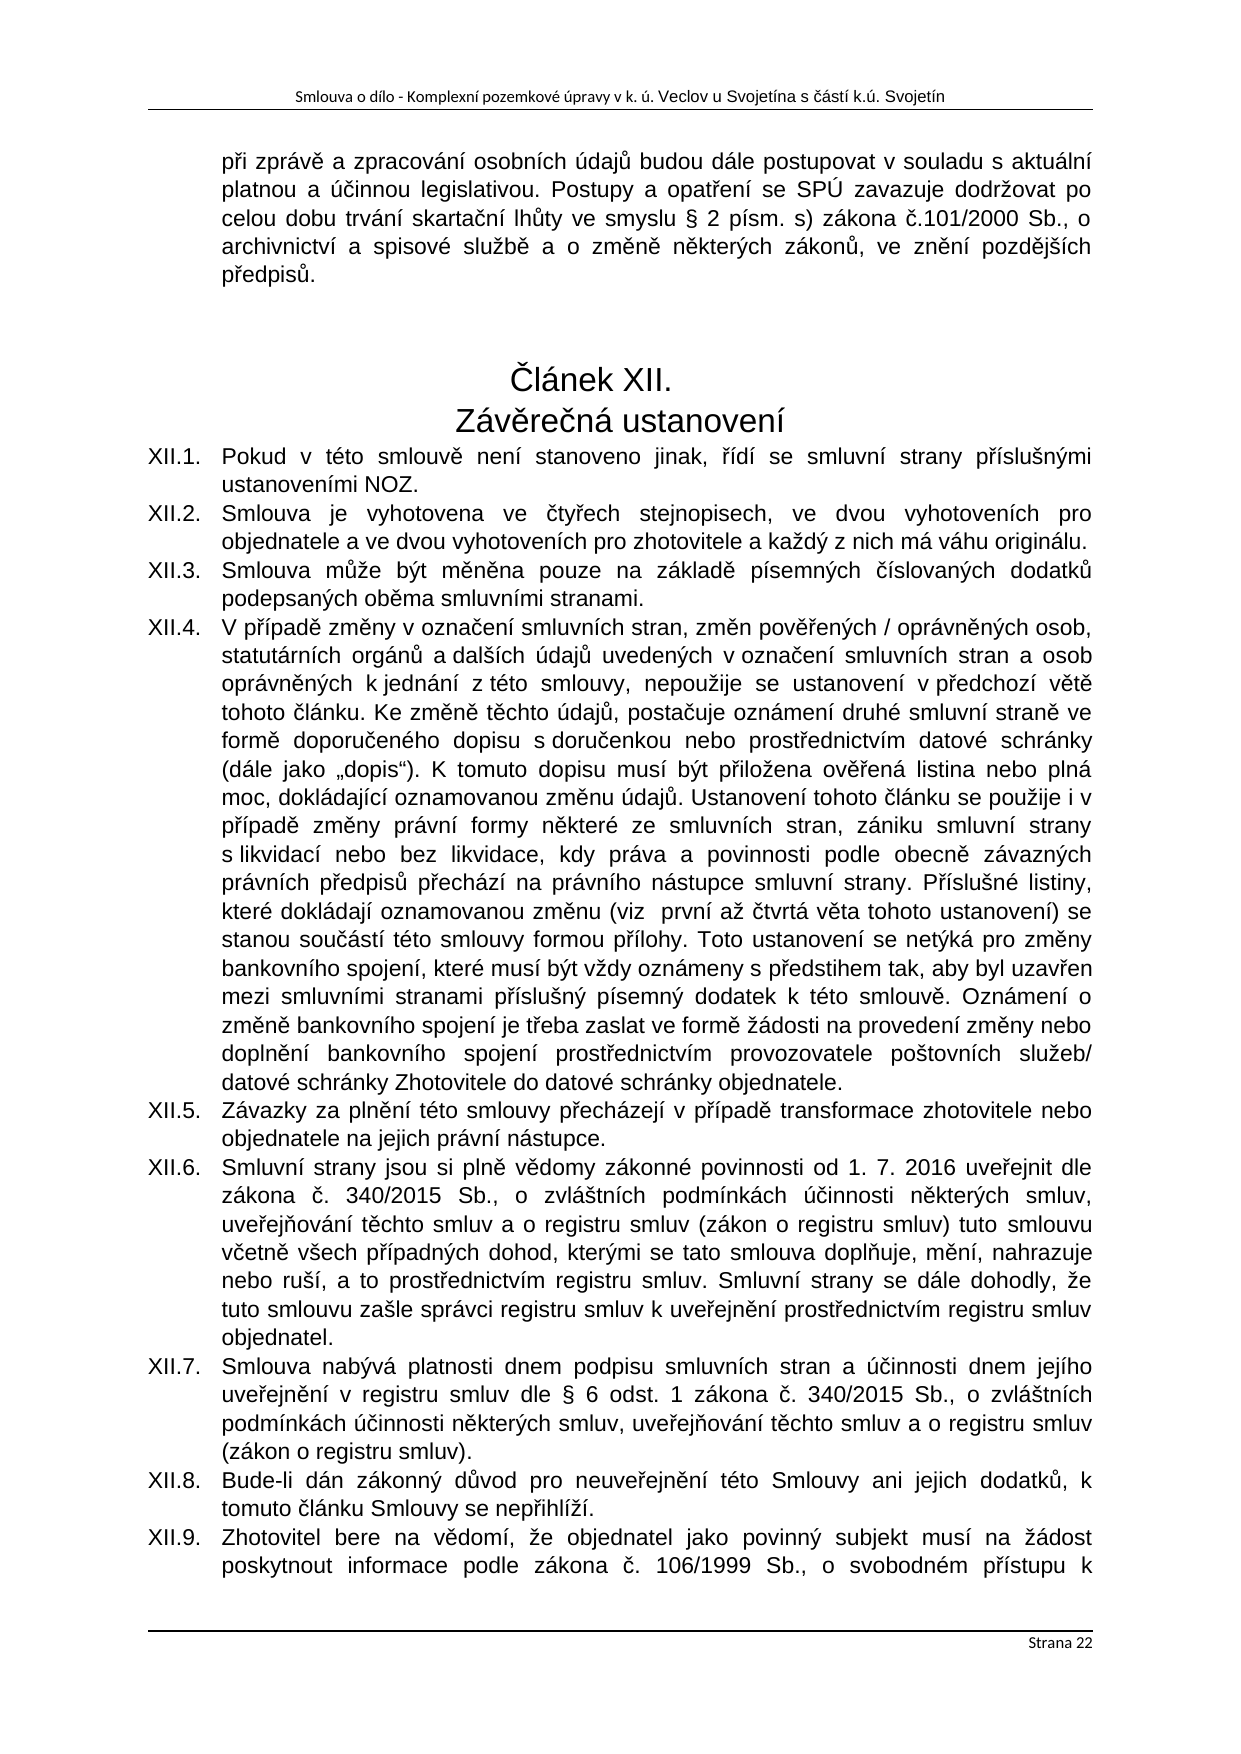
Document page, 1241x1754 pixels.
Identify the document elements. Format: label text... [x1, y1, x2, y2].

list Bude-li dán zákonný důvod pro neuveřejnění této Smlouvy ani jejich dodatků, k tomuto článku Smlouvy se nepřihlíží. [148, 1467, 1093, 1521]
list Závazky za plnění této smlouvy přecházejí v případě transformace zhotovitele nebo objednatele na jejich právní nástupce. [148, 1097, 1093, 1152]
list Smluvní strany jsou si plně vědomy zákonné povinnosti od 1. 7. 2016 uveřejnit dle zákona č. 340/2015 Sb., o zvláštních podmínkách účinnosti některých smluv, uveřejňování těchto smluv a o registru smluv (zákon o registru smluv) tuto smlouvu včetně všech případných dohod, kterými se tato smlouva doplňuje, mění, nahrazuje nebo ruší, a to prostřednictvím registru smluv. Smluvní strany se dále dohodly, že tuto smlouvu zašle správci registru smluv k uveřejnění prostřednictvím registru smluv objednatel. [148, 1154, 1093, 1351]
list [148, 1523, 1093, 1578]
list Smlouva může být měněna pouze na základě písemných číslovaných dodatků podepsaných oběma smluvními stranami. [148, 557, 1093, 611]
list Pokud v této smlouvě není stanoveno jinak, řídí se smluvní strany příslušnými ustanoveními NOZ. [148, 443, 1093, 498]
list Smlouva nabývá platnosti dnem podpisu smluvních stran a účinnosti dnem jejího uveřejnění v registru smluv dle § 6 odst. 1 zákona č. 340/2015 Sb., o zvláštních podmínkách účinnosti některých smluv, uveřejňování těchto smluv a o registru smluv (zákon o registru smluv). [148, 1353, 1093, 1464]
list Smlouva je vyhotovena ve čtyřech stejnopisech, ve dvou vyhotoveních pro objednatele a ve dvou vyhotoveních pro zhotovitele a každý z nich má váhu originálu. [148, 500, 1093, 554]
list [148, 148, 1093, 288]
subtitle Závěrečná ustanovení [148, 360, 1093, 440]
list V případě změny v označení smluvních stran, změn pověřených / oprávněných osob, statutárních orgánů a dalších údajů uvedených v označení smluvních stran a osob oprávněných k jednání z této smlouvy, nepoužije se ustanovení v předchozí větě tohoto článku. Ke změně těchto údajů, postačuje oznámení druhé smluvní straně ve formě doporučeného dopisu s doručenkou nebo prostřednictvím datové schránky (dále jako „dopis“). K tomuto dopisu musí být přiložena ověřená listina nebo plná moc, dokládající oznamovanou změnu údajů. Ustanovení tohoto článku se použije i v případě změny právní formy některé ze smluvních stran, zániku smluvní strany s likvidací nebo bez likvidace, kdy práva a povinnosti podle obecně závazných právních předpisů přechází na právního nástupce smluvní strany. Příslušné listiny, které dokládají oznamovanou změnu (viz první až čtvrtá věta tohoto ustanovení) se stanou součástí této smlouvy formou přílohy. Toto ustanovení se netýká pro změny bankovního spojení, které musí být vždy oznámeny s předstihem tak, aby byl uzavřen mezi smluvními stranami příslušný písemný dodatek k této smlouvě. Oznámení o změně bankovního spojení je třeba zaslat ve formě žádosti na provedení změny nebo doplnění bankovního spojení prostřednictvím provozovatele poštovních služeb/ datové schránky Zhotovitele do datové schránky objednatele. [148, 613, 1093, 1095]
